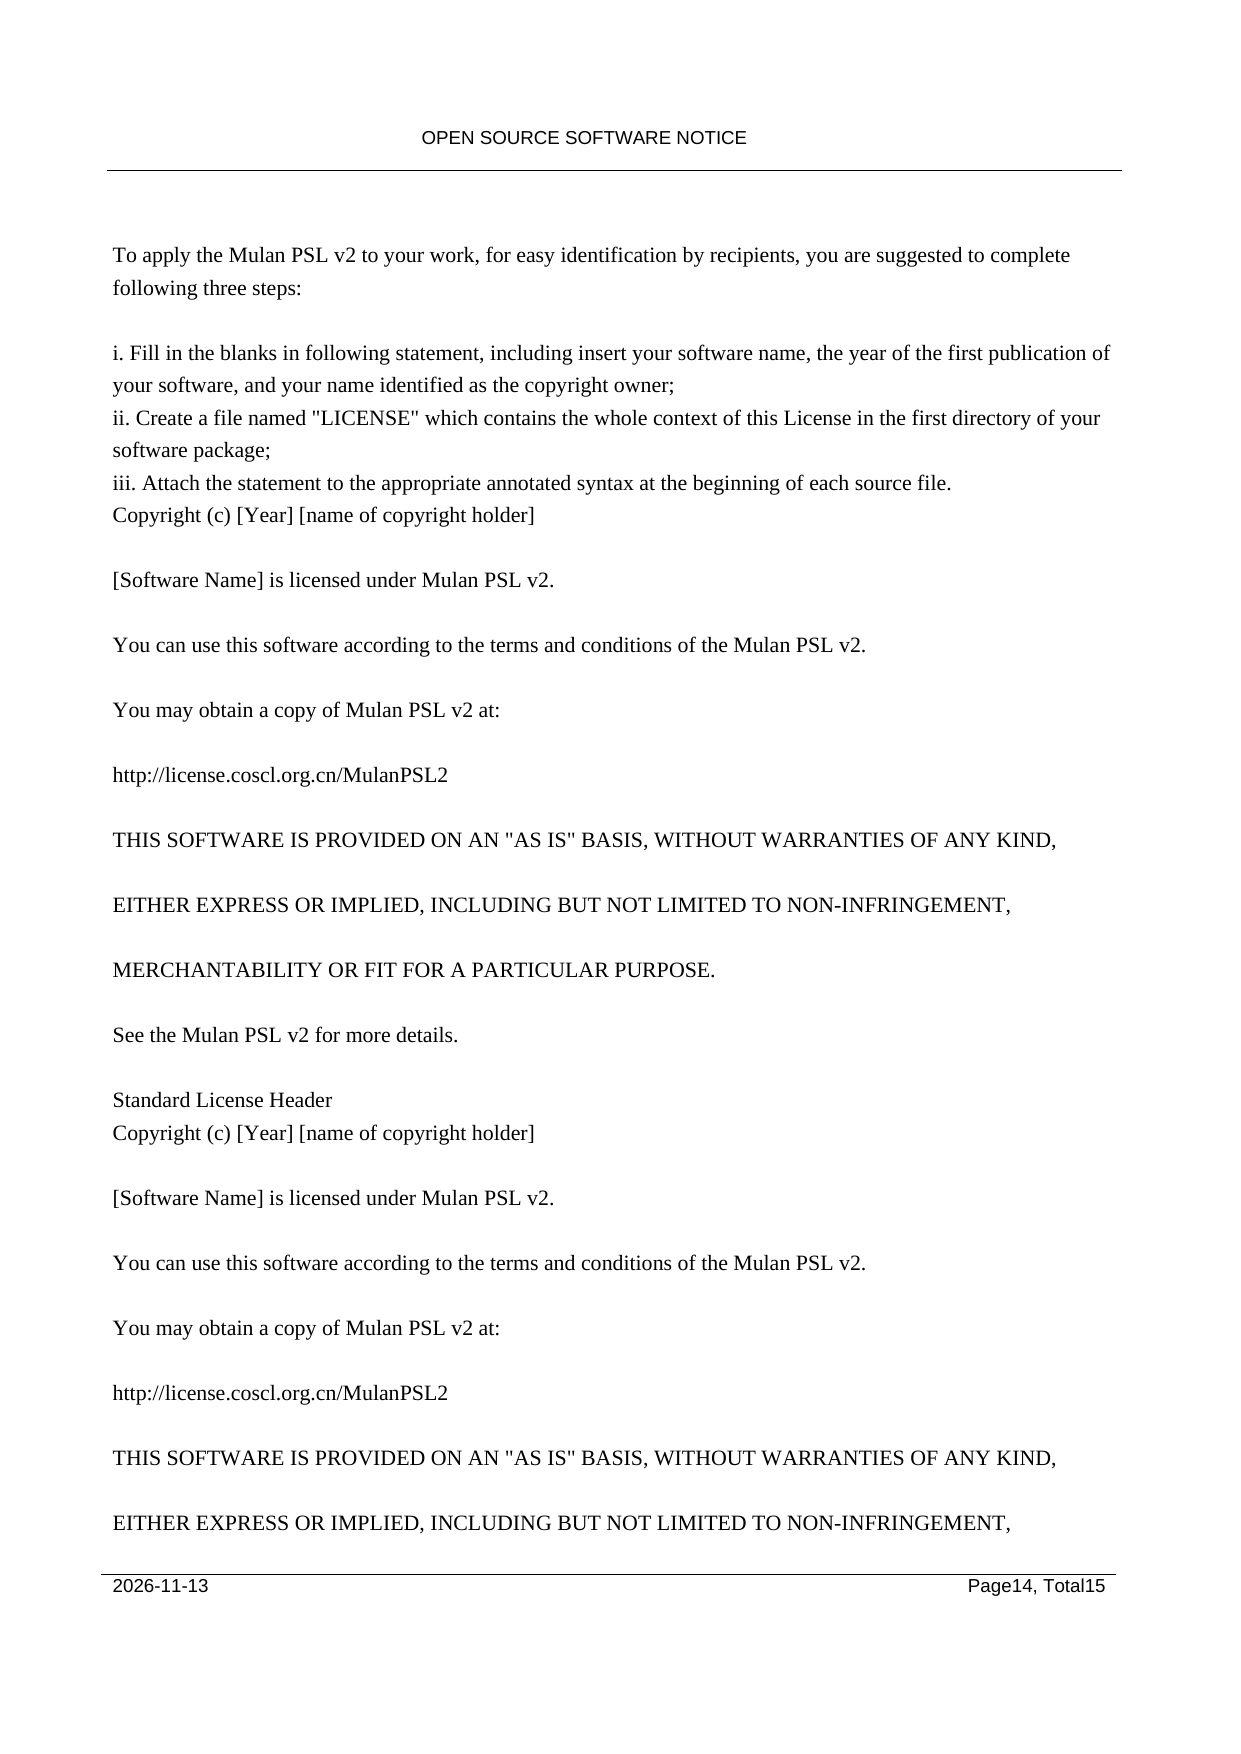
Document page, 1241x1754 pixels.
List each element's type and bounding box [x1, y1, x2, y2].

text [112, 206, 1128, 1539]
